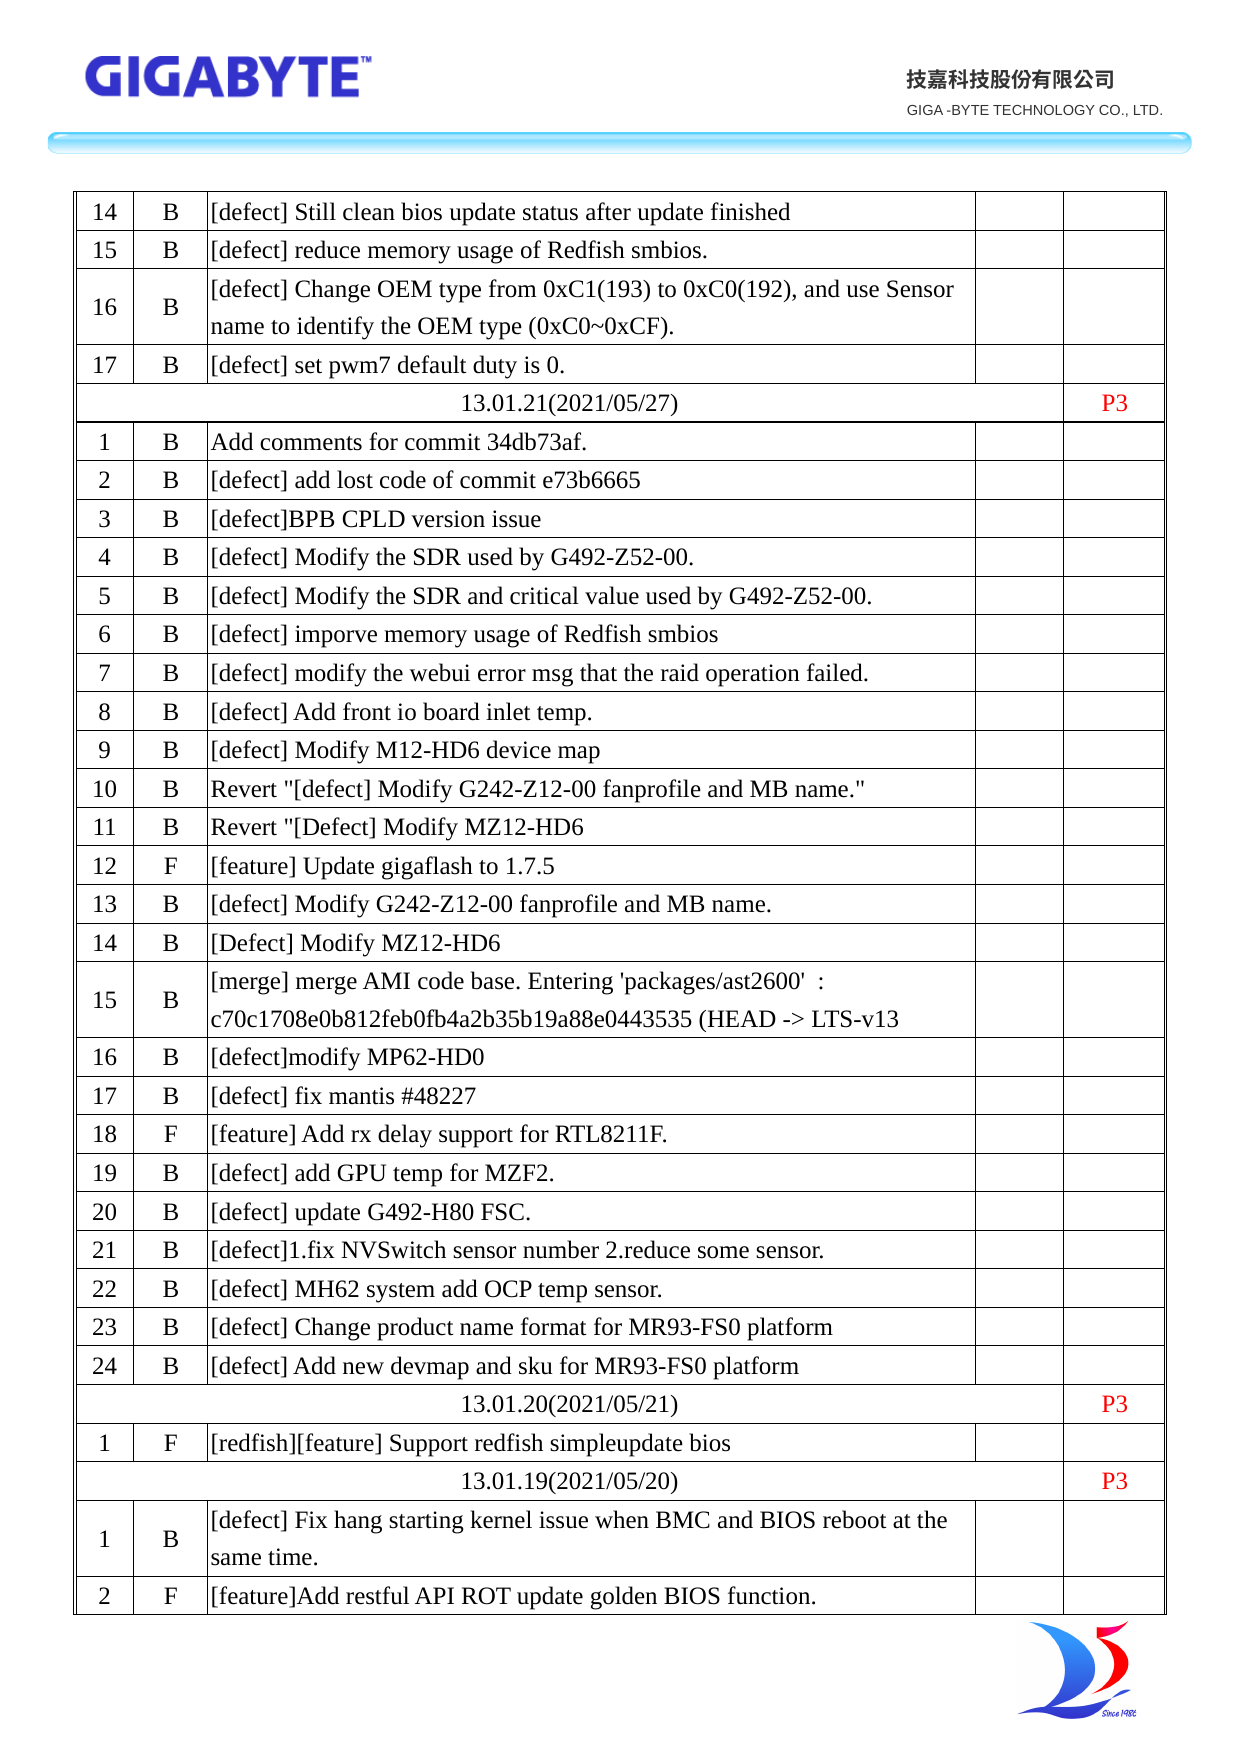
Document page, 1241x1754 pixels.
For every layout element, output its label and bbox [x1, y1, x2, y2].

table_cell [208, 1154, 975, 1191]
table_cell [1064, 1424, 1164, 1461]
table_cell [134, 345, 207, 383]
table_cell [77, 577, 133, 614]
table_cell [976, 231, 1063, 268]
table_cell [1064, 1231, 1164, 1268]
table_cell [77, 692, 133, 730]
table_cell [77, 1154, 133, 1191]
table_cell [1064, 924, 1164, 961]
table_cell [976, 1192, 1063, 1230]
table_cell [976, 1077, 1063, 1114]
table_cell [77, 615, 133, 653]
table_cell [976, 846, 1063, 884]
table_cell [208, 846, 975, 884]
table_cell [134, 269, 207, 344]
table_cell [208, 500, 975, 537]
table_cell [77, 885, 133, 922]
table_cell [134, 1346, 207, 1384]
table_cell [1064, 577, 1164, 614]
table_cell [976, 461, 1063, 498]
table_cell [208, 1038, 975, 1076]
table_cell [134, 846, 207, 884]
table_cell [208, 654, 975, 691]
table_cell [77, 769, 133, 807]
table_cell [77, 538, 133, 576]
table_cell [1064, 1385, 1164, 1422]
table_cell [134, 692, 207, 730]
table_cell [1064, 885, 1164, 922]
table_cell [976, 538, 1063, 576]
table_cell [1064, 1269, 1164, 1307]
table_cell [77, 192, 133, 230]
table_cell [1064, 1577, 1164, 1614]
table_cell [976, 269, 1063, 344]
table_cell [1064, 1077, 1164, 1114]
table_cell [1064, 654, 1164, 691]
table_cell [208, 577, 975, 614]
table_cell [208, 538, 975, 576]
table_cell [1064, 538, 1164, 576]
picture [47, 56, 1192, 154]
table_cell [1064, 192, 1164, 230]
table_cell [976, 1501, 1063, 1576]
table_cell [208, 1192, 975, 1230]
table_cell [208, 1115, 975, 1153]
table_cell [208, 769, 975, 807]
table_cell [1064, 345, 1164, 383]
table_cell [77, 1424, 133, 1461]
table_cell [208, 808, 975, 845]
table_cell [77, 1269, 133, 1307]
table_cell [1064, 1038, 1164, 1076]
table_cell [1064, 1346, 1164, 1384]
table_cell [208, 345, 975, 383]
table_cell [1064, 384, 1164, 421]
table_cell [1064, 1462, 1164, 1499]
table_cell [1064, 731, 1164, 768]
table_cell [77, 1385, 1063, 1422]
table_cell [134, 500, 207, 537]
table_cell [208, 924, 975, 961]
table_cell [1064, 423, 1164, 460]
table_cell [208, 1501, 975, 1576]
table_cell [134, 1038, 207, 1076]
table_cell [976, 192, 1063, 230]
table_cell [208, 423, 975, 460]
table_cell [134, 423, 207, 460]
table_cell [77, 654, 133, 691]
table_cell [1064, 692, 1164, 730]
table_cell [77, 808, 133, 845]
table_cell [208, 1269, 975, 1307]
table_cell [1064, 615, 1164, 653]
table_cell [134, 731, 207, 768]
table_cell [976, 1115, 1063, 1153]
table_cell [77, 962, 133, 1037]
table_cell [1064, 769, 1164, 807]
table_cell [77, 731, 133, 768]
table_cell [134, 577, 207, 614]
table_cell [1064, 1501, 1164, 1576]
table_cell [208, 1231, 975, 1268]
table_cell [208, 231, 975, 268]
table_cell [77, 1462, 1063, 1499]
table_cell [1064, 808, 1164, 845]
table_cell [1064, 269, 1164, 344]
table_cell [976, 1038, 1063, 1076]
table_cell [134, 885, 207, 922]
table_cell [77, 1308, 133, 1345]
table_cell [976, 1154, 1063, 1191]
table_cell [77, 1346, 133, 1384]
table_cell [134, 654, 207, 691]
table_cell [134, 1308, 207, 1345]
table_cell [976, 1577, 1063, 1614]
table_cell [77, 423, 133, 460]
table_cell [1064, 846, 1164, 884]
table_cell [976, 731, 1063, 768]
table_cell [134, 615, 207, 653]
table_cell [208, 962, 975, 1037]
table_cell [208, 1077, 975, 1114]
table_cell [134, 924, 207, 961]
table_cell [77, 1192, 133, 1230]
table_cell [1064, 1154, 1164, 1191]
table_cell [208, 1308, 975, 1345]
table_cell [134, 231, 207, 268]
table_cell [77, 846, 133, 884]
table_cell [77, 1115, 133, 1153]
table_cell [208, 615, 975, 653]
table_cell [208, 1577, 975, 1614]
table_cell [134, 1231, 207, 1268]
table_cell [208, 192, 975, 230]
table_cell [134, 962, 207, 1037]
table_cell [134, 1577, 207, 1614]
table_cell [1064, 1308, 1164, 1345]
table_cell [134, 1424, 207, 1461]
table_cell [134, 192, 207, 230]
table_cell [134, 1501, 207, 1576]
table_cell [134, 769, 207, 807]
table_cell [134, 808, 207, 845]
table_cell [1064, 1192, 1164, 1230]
picture [1017, 1620, 1137, 1719]
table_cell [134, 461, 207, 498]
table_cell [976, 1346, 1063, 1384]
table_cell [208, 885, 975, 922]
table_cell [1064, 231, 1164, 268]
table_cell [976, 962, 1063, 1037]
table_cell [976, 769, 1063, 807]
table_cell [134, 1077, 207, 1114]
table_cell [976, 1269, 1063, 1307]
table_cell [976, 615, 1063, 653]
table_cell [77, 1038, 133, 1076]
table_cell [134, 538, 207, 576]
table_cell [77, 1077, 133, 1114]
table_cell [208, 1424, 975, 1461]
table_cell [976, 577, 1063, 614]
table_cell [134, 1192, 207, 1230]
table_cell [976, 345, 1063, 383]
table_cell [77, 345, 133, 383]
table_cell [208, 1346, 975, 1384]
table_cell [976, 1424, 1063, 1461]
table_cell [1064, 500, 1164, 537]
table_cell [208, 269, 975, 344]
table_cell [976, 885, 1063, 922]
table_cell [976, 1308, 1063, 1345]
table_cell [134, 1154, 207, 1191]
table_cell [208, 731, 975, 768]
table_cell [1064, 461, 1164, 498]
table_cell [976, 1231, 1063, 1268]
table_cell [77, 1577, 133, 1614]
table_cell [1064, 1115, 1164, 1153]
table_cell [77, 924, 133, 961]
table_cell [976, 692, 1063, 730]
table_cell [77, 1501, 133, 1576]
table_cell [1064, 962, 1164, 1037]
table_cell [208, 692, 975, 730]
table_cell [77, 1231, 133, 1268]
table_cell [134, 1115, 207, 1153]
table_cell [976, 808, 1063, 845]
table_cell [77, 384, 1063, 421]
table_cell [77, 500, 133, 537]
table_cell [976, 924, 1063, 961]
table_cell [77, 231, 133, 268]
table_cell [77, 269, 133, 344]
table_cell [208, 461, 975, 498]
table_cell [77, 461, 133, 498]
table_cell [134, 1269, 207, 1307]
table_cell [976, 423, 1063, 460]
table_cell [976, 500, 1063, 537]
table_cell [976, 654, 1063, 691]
